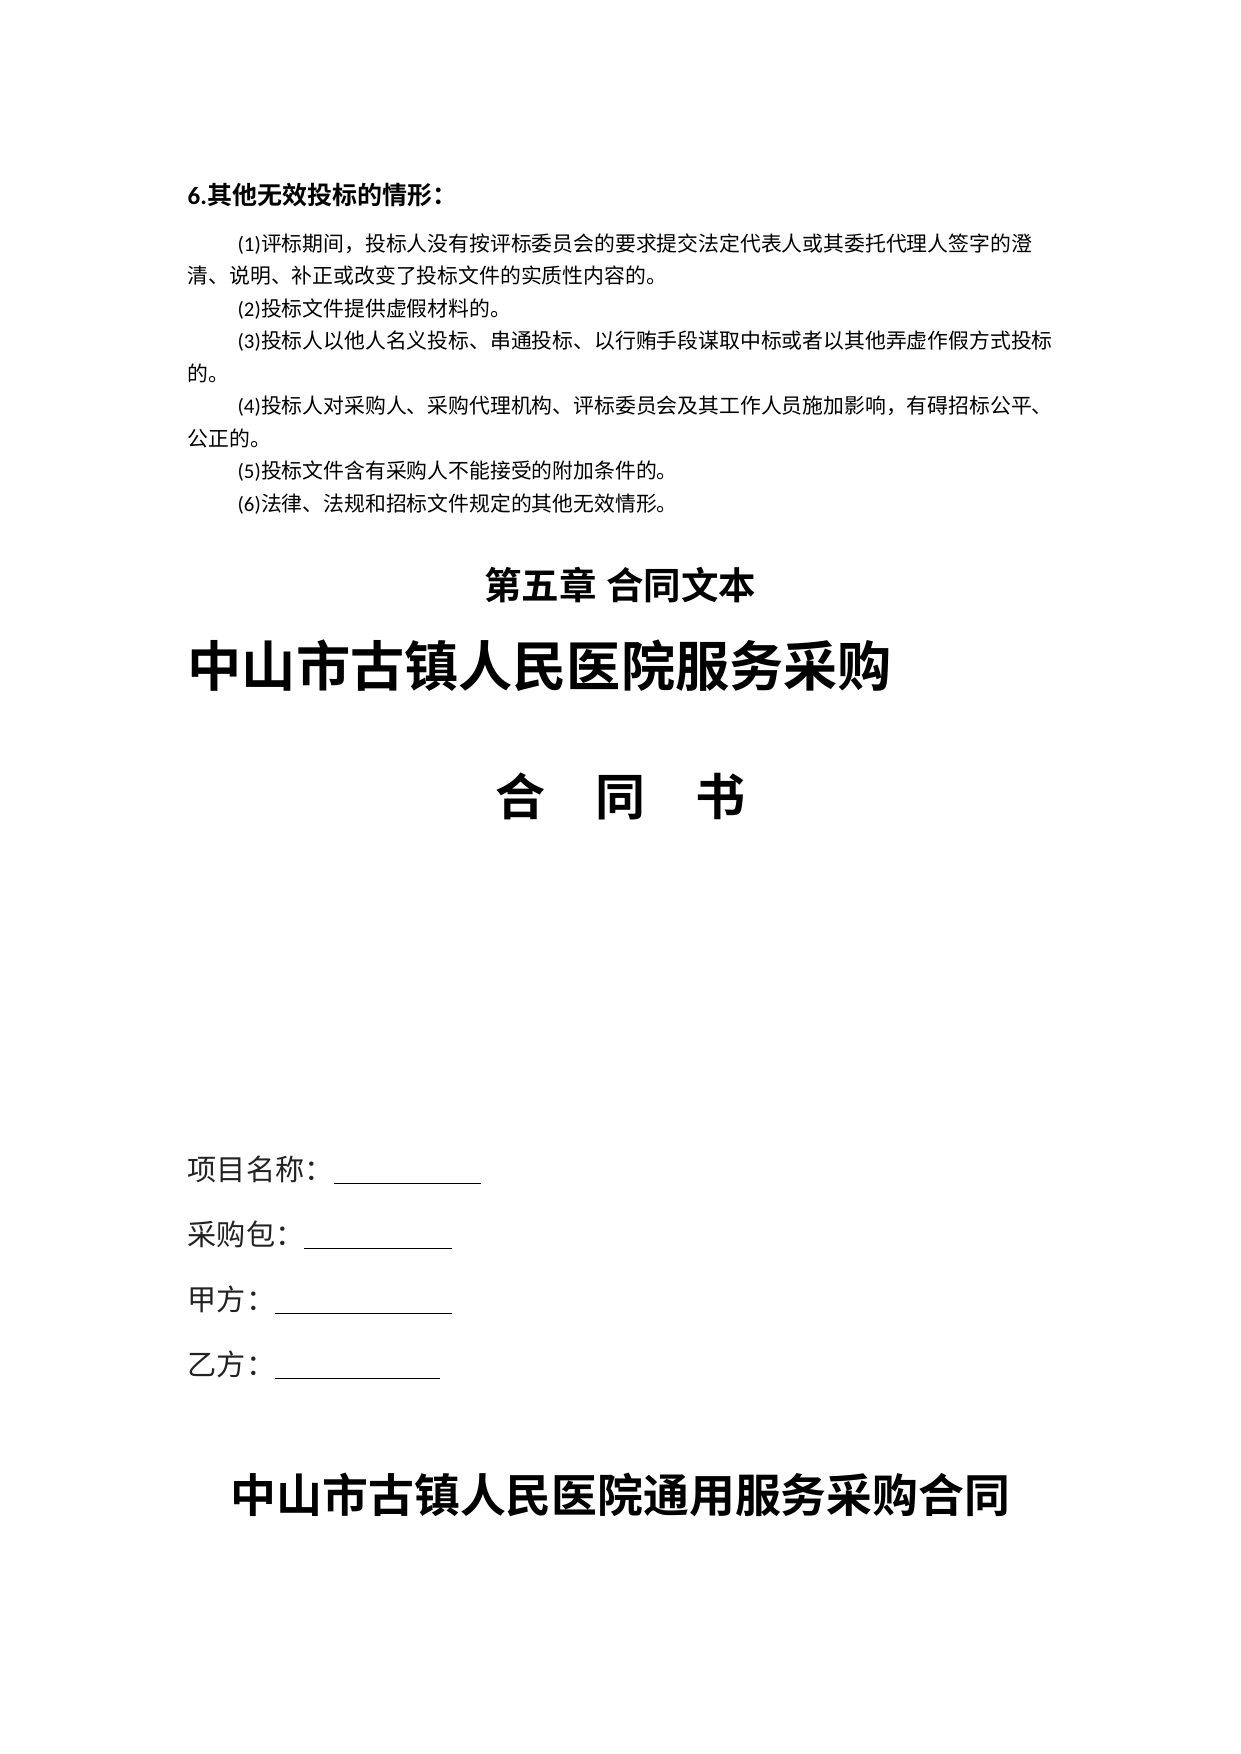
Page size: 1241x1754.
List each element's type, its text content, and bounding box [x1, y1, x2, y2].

text 合 同 书 [187, 747, 1053, 844]
text (5)投标文件含有采购人不能接受的附加条件的。 [187, 454, 1053, 487]
text 中山市古镇人民医院服务采购 [187, 617, 1053, 714]
text 中山市古镇人民医院通用服务采购合同 [187, 1462, 1053, 1527]
text 项目名称： [187, 1137, 1053, 1202]
text (6)法律、法规和招标文件规定的其他无效情形。 [187, 487, 1053, 519]
text (4)投标人对采购人、采购代理机构、评标委员会及其工作人员施加影响，有碍招标公平、公正的。 [187, 389, 1053, 454]
text (1)评标期间，投标人没有按评标委员会的要求提交法定代表人或其委托代理人签字的澄清、说明、补正或改变了投标文件的实质性内容的。 [187, 227, 1053, 292]
text 6.其他无效投标的情形： [187, 162, 1053, 227]
text 采购包： [187, 1202, 1053, 1267]
text 第五章 合同文本 [187, 552, 1053, 617]
text 乙方： [187, 1332, 1053, 1397]
text (2)投标文件提供虚假材料的。 [187, 292, 1053, 324]
text 甲方： [187, 1267, 1053, 1332]
text (3)投标人以他人名义投标、串通投标、以行贿手段谋取中标或者以其他弄虚作假方式投标的。 [187, 324, 1053, 389]
